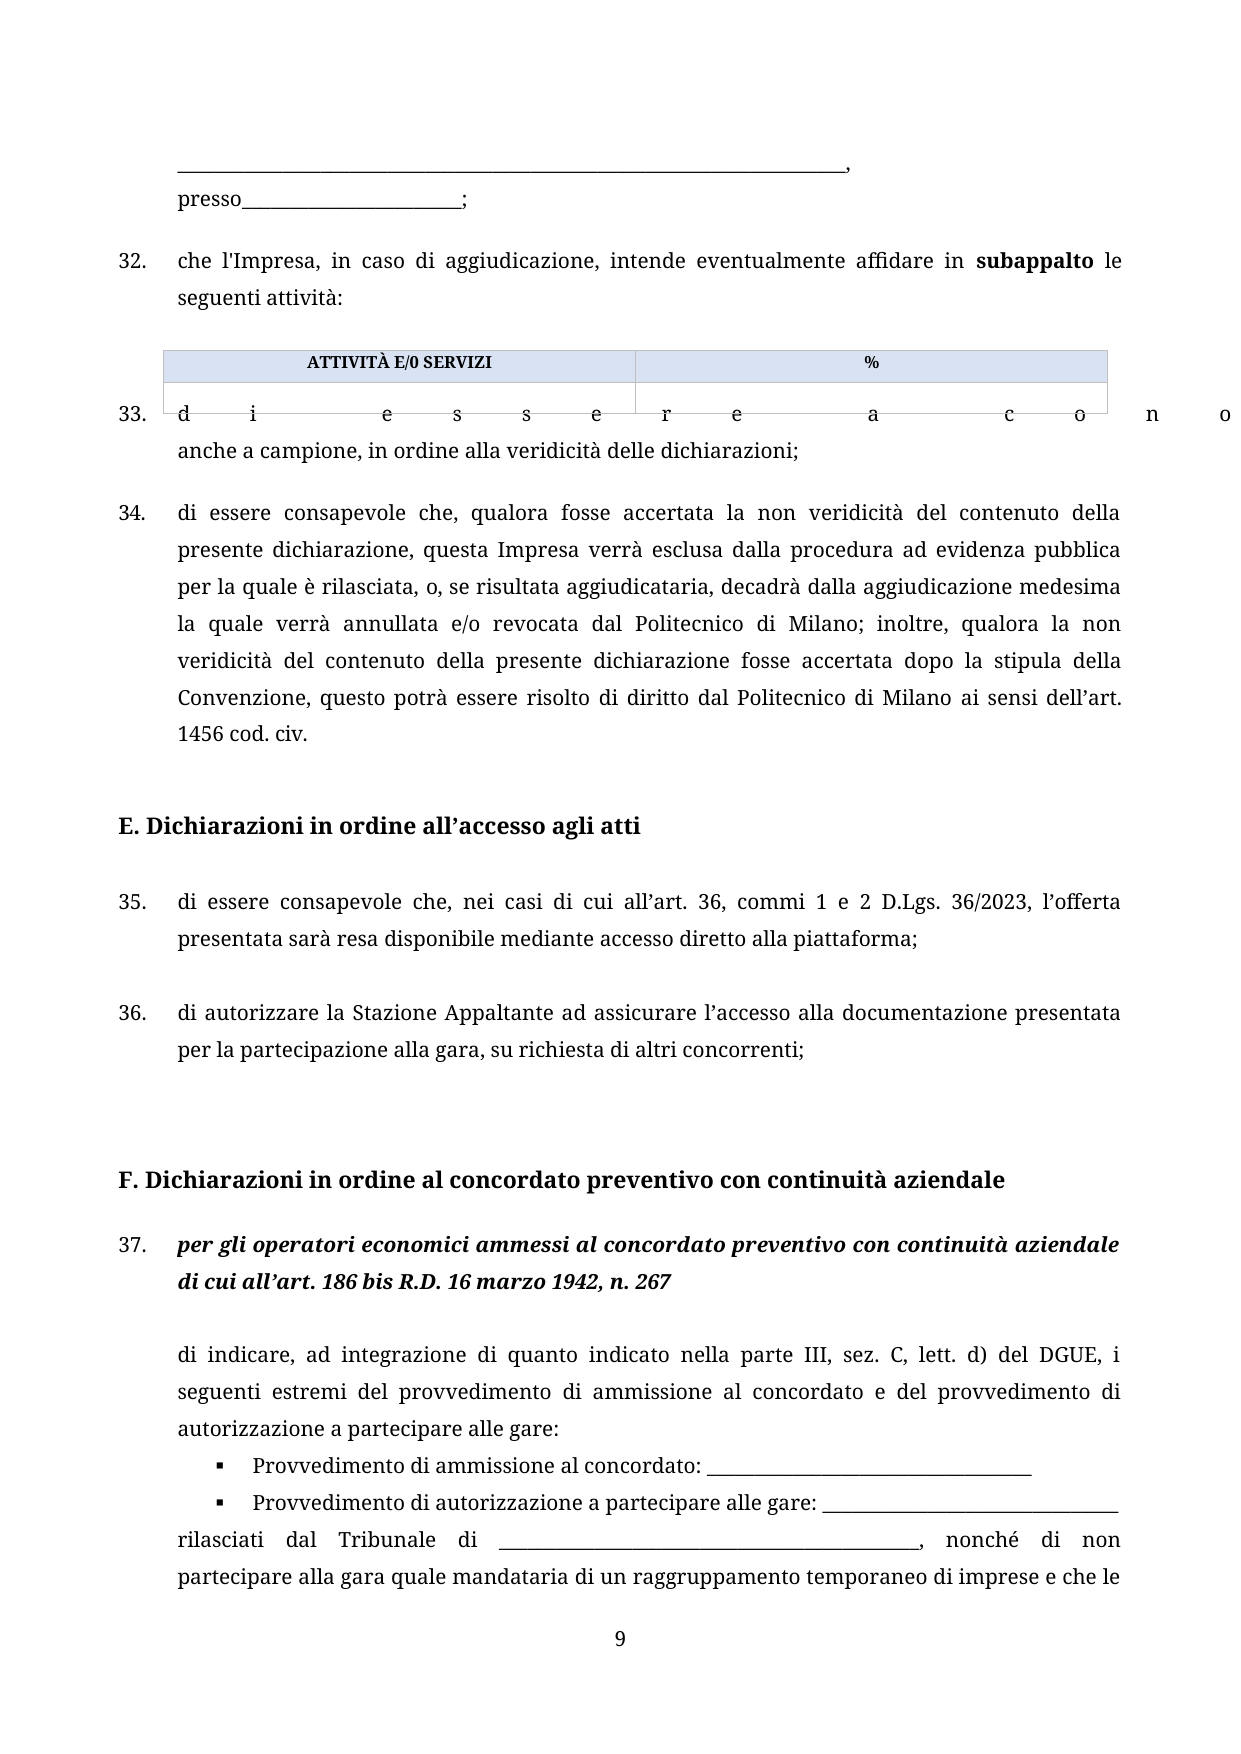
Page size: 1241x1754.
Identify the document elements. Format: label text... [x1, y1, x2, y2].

table_header ATTIVITÀ E/0 SERVIZI [164, 351, 635, 382]
table_cell [164, 383, 635, 413]
list che l'Impresa, in caso di aggiudicazione, intende eventualmente affidare in subappalto le seguenti attività: [118, 246, 1122, 312]
list di autorizzare la Stazione Appaltante ad assicurare l’accesso alla documentazione presentata per la partecipazione alla gara, su richiesta di altri concorrenti; [118, 998, 1122, 1063]
table_header % [636, 351, 1107, 382]
list Provvedimento di ammissione al concordato: __________________________________ [215, 1451, 1122, 1480]
list E. Dichiarazioni in ordine all’accesso agli atti [118, 810, 1122, 841]
list di essere consapevole che, nei casi di cui all’art. 36, commi 1 e 2 D.Lgs. 36/2023, l’offerta presentata sarà resa disponibile mediante accesso diretto alla piattaforma; [118, 887, 1122, 953]
table_cell [636, 383, 1107, 413]
list Provvedimento di autorizzazione a partecipare alle gare: _______________________________ [215, 1488, 1122, 1517]
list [177, 1525, 1122, 1590]
text F. Dichiarazioni in ordine al concordato preventivo con continuità aziendale [118, 1164, 1122, 1196]
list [177, 148, 1122, 213]
list di essere consapevole che, qualora fosse accertata la non veridicità del contenuto della presente dichiarazione, questa Impresa verrà esclusa dalla procedura ad evidenza pubblica per la quale è rilasciata, o, se risultata aggiudicataria, decadrà dalla aggiudicazione medesima la quale verrà annullata e/o revocata dal Politecnico di Milano; inoltre, qualora la non veridicità del contenuto della presente dichiarazione fosse accertata dopo la stipula della Convenzione, questo potrà essere risolto di diritto dal Politecnico di Milano ai sensi dell’art. 1456 cod. civ. [118, 498, 1122, 748]
list per gli operatori economici ammessi al concordato preventivo con continuità aziendale di cui all’art. 186 bis R.D. 16 marzo 1942, n. 267 [118, 1230, 1122, 1295]
list di essere a conoscenza che il Politecnico di Milano si riserva il diritto di procedere a verifiche, anche a campione, in ordine alla veridicità delle dichiarazioni; [118, 399, 1122, 465]
list di indicare, ad integrazione di quanto indicato nella parte III, sez. C, lett. d) del DGUE, i seguenti estremi del provvedimento di ammissione al concordato e del provvedimento di autorizzazione a partecipare alle gare: [177, 1341, 1122, 1443]
